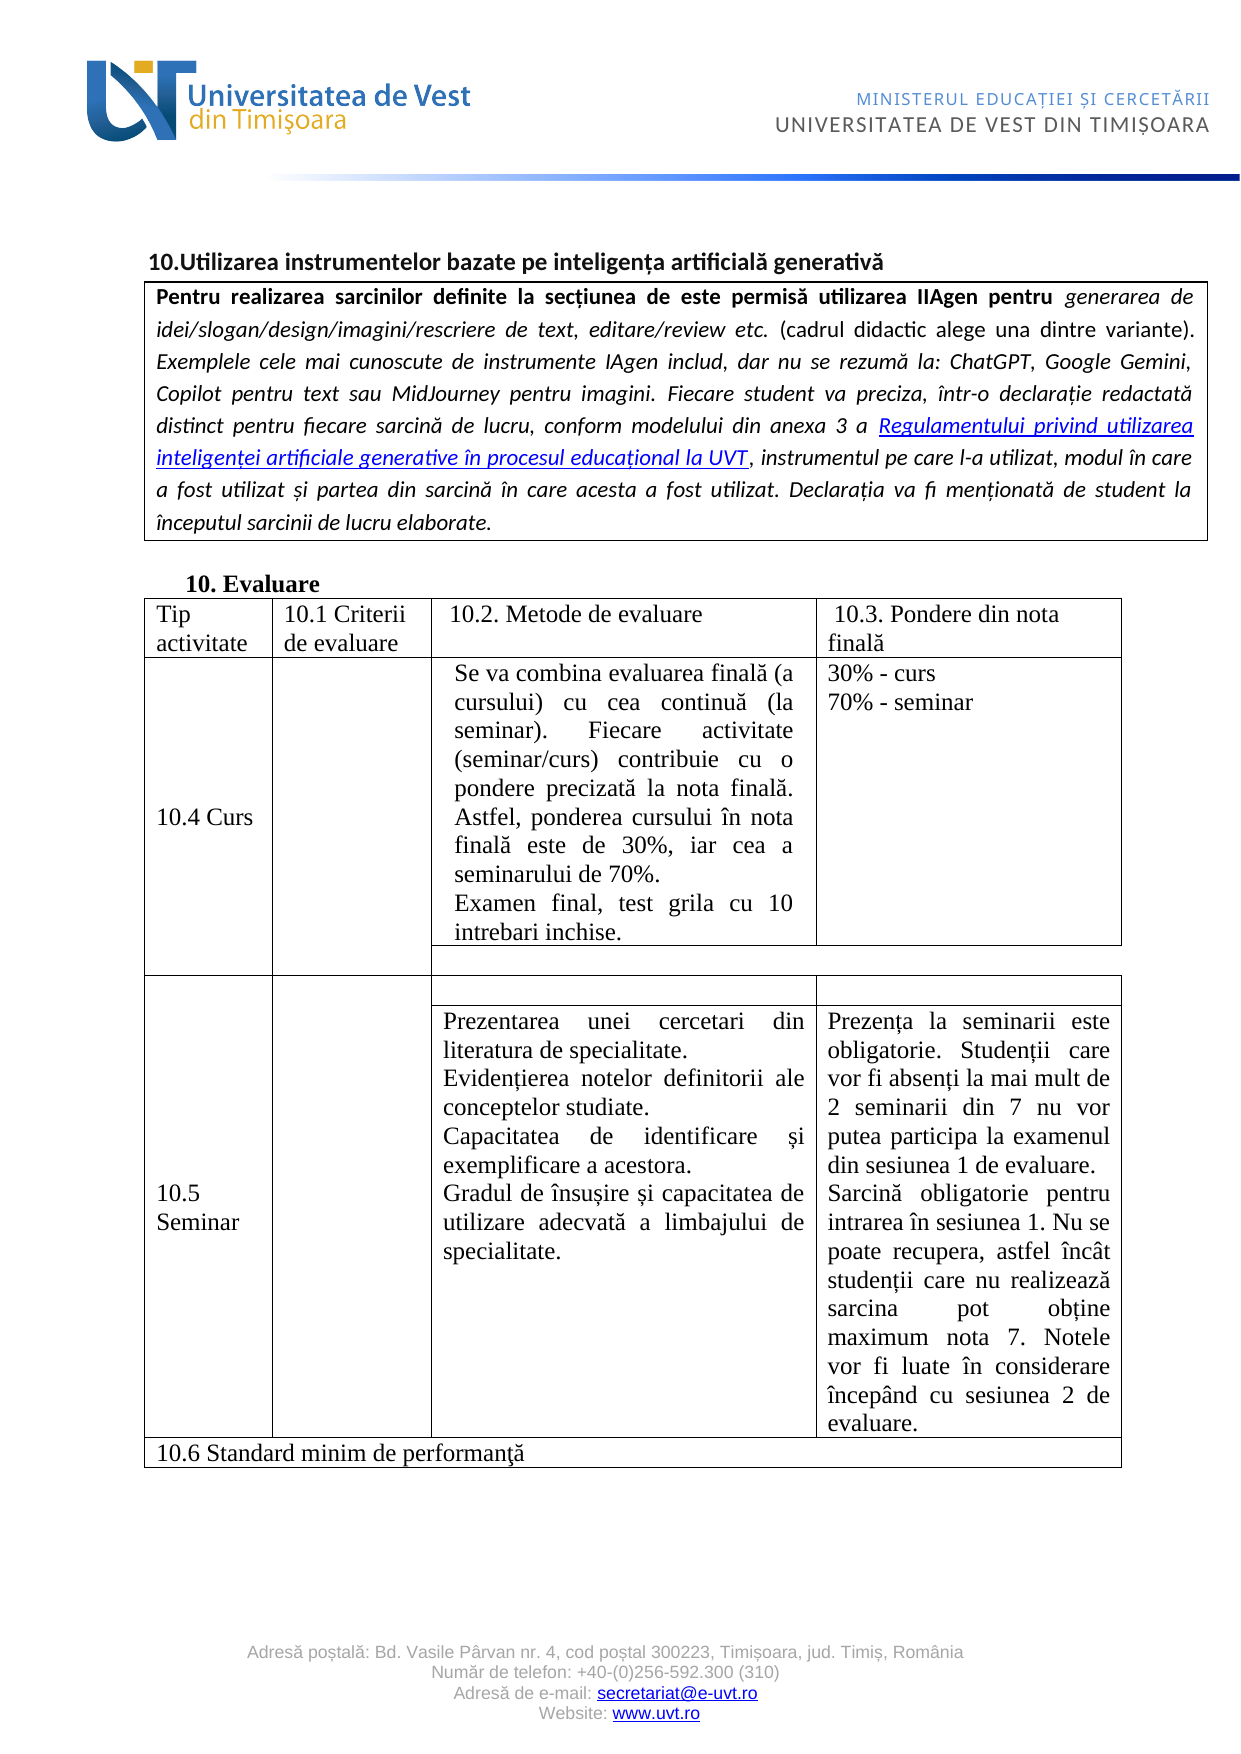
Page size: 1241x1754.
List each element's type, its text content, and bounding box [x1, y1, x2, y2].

table_header 10.2. Metode de evaluare [432, 599, 816, 657]
table_cell 10.4 Curs [145, 658, 272, 975]
text 10. Evaluare [185, 569, 1122, 598]
table_cell 10.6 Standard minim de performanţă [145, 1438, 1121, 1467]
table_header Tip activitate [145, 599, 272, 657]
table_cell [817, 976, 1121, 1005]
table_cell Prezența la seminarii este obligatorie. Studenții care vor fi absenți la mai mult de 2 seminarii din 7 nu vor putea participa la examenul din sesiunea 1 de evaluare. Sarcină obligatorie pentru intrarea în sesiunea 1. Nu se poate recupera, astfel încât studenții care nu realizează sarcina pot obține maximum nota 7. Notele vor fi luate în considerare începând cu sesiunea 2 de evaluare. [817, 1006, 1121, 1437]
table_cell [273, 976, 431, 1437]
table_header Pentru realizarea sarcinilor definite la secțiunea de este permisă utilizarea IIAgen pentru generarea de idei/slogan/design/imagini/rescriere de text, editare/review etc. (cadrul didactic alege una dintre variante). Exemplele cele mai cunoscute de instrumente IAgen includ, dar nu se rezumă la: ChatGPT, Google Gemini, Copilot pentru text sau MidJourney pentru imagini. Fiecare student va preciza, într-o declarație redactată distinct pentru fiecare sarcină de lucru, conform modelului din anexa 3 a Regulamentului privind utilizarea inteligenței artificiale generative în procesul educațional la UVT, instrumentul pe care l-a utilizat, modul în care a fost utilizat și partea din sarcină în care acesta a fost utilizat. Declarația va fi menționată de student la începutul sarcinii de lucru elaborate. [145, 283, 1207, 540]
picture [266, 174, 1240, 181]
picture [75, 30, 482, 171]
table_cell [432, 658, 816, 945]
table_header 10.3. Pondere din nota finală [817, 599, 1121, 657]
table_header 10.1 Criterii de evaluare [273, 599, 431, 657]
table_cell 10.5 Seminar [145, 976, 272, 1437]
table_cell [432, 976, 816, 1005]
table_cell 30% - curs 70% - seminar [817, 658, 1121, 945]
table_cell [273, 658, 431, 975]
table_cell Prezentarea unei cercetari din literatura de specialitate. Evidențierea notelor definitorii ale conceptelor studiate. Capacitatea de identificare și exemplificare a acestora. Gradul de însușire și capacitatea de utilizare adecvată a limbajului de specialitate. [432, 1006, 816, 1437]
text 10.Utilizarea instrumentelor bazate pe inteligența artificială generativă [148, 246, 1122, 277]
